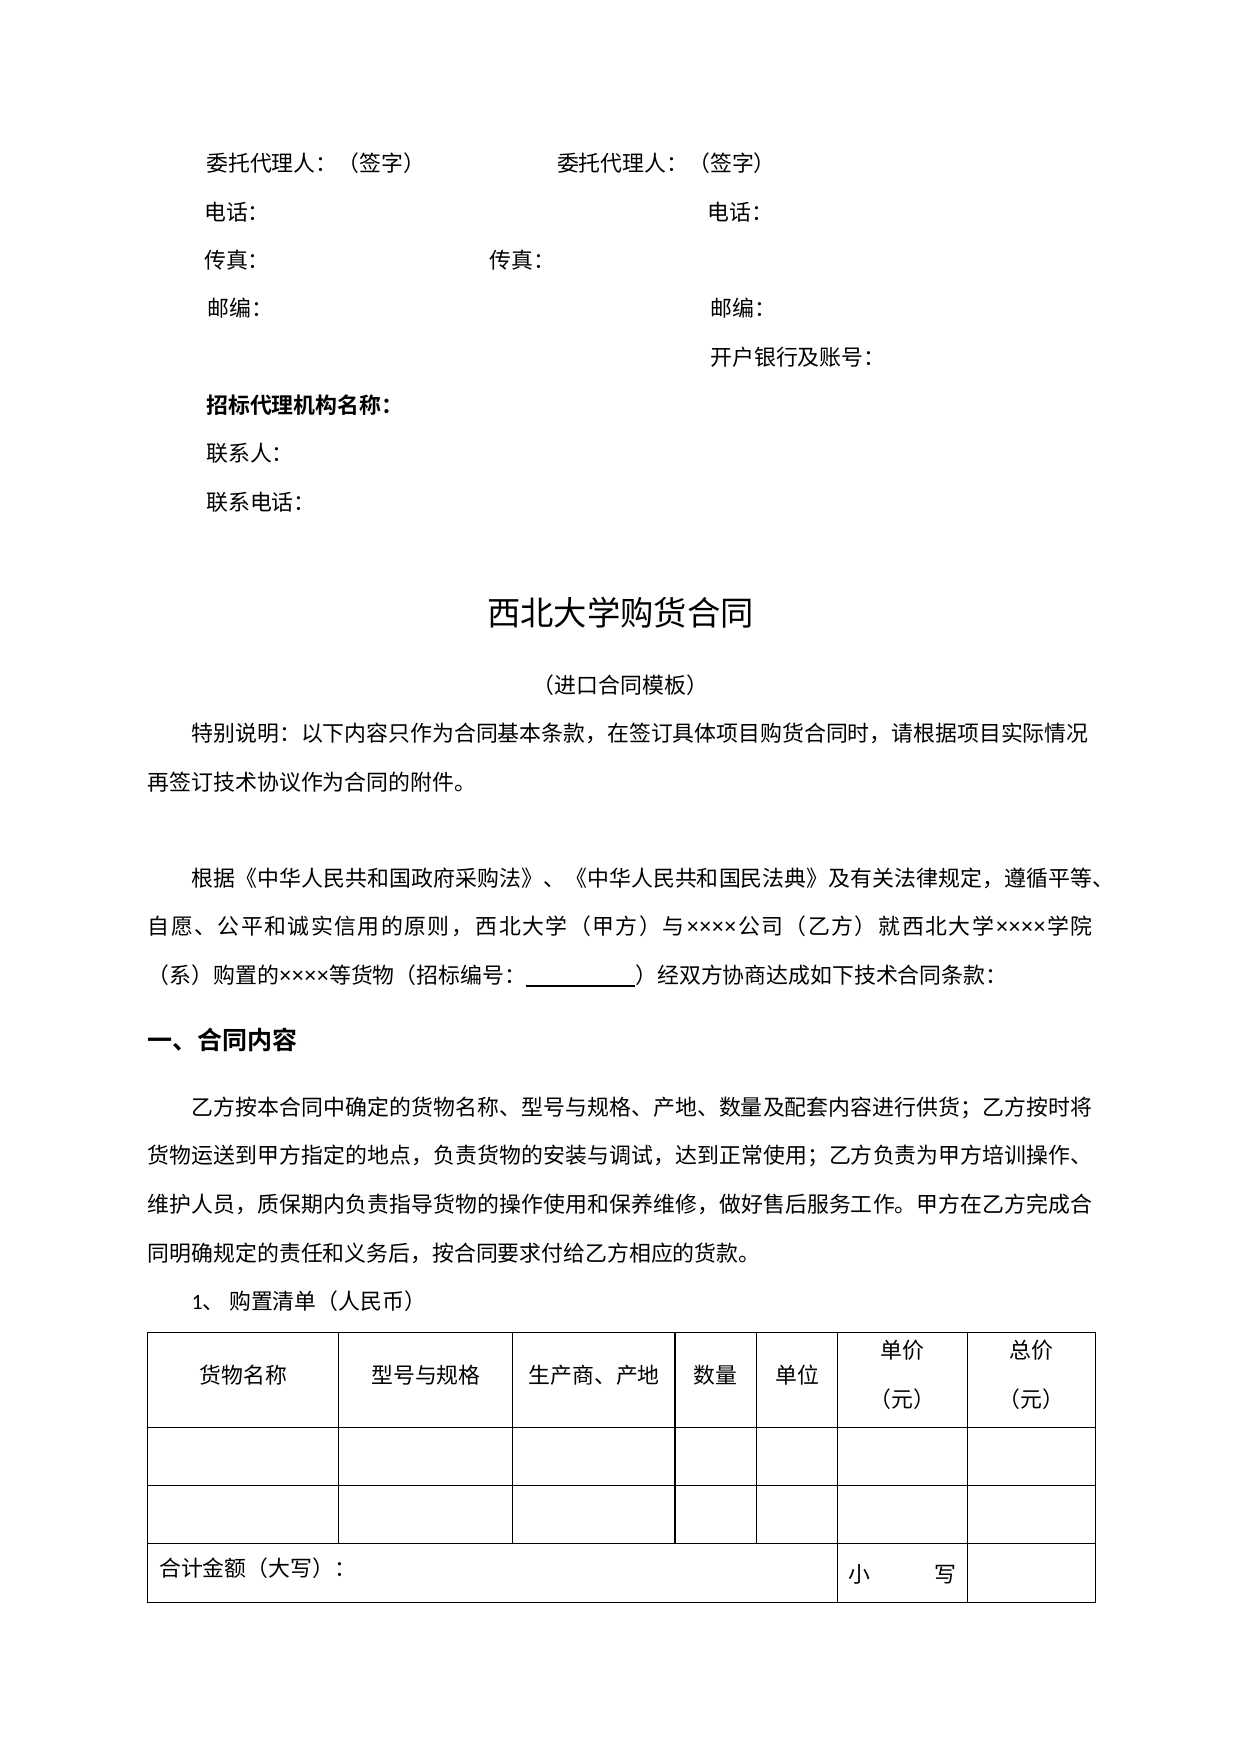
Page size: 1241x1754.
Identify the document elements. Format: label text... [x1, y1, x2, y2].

table_cell [513, 1486, 674, 1543]
text 邮编： 邮编： [148, 291, 1093, 323]
text 招标代理机构名称： [148, 387, 1093, 420]
table_cell [513, 1428, 674, 1485]
text 开户银行及账号： [148, 339, 1093, 372]
table_cell [757, 1428, 837, 1485]
text 传真： 传真： [148, 242, 1093, 275]
table_cell [838, 1428, 967, 1485]
table_cell [757, 1486, 837, 1543]
table_header 数量 [676, 1333, 756, 1427]
text （进口合同模板） [148, 667, 1093, 700]
table_cell [968, 1544, 1095, 1602]
table_header 单价（元） [838, 1333, 967, 1427]
table_header 总价（元） [968, 1333, 1095, 1427]
text 委托代理人：（签字） 委托代理人：（签字） [148, 146, 1093, 178]
text 联系人： [148, 436, 1093, 468]
text 根据《中华人民共和国政府采购法》、《中华人民共和国民法典》及有关法律规定，遵循平等、自愿、公平和诚实信用的原则，西北大学（甲方）与××××公司（乙方）就西北大学××××学院（系）购置的××××等货物（招标编号： ）经双方协商达成如下技术合同条款： [148, 860, 1093, 990]
table_cell [676, 1486, 756, 1543]
table_cell [148, 1428, 338, 1485]
table_header 型号与规格 [339, 1333, 512, 1427]
table_cell [339, 1428, 512, 1485]
text 乙方按本合同中确定的货物名称、型号与规格、产地、数量及配套内容进行供货；乙方按时将货物运送到甲方指定的地点，负责货物的安装与调试，达到正常使用；乙方负责为甲方培训操作、维护人员，质保期内负责指导货物的操作使用和保养维修，做好售后服务工作。甲方在乙方完成合同明确规定的责任和义务后，按合同要求付给乙方相应的货款。 [148, 1089, 1093, 1268]
text 电话： 电话： [148, 194, 1093, 227]
text 西北大学购货合同 [148, 578, 1093, 643]
table_cell 合计金额（大写）： [148, 1544, 837, 1602]
list 购置清单（人民币） [191, 1284, 1093, 1316]
text 一、合同内容 [148, 1006, 1093, 1071]
table_header 生产商、产地 [513, 1333, 674, 1427]
text 联系电话： [148, 484, 1093, 517]
text 特别说明：以下内容只作为合同基本条款，在签订具体项目购货合同时，请根据项目实际情况再签订技术协议作为合同的附件。 [148, 716, 1093, 797]
table_header 货物名称 [148, 1333, 338, 1427]
table_cell [968, 1428, 1095, 1485]
table_cell [676, 1428, 756, 1485]
table_header 单位 [757, 1333, 837, 1427]
table_cell [148, 1486, 338, 1543]
table_cell [968, 1486, 1095, 1543]
table_cell [838, 1486, 967, 1543]
table_cell [339, 1486, 512, 1543]
table_cell 小写（元） [838, 1544, 967, 1602]
